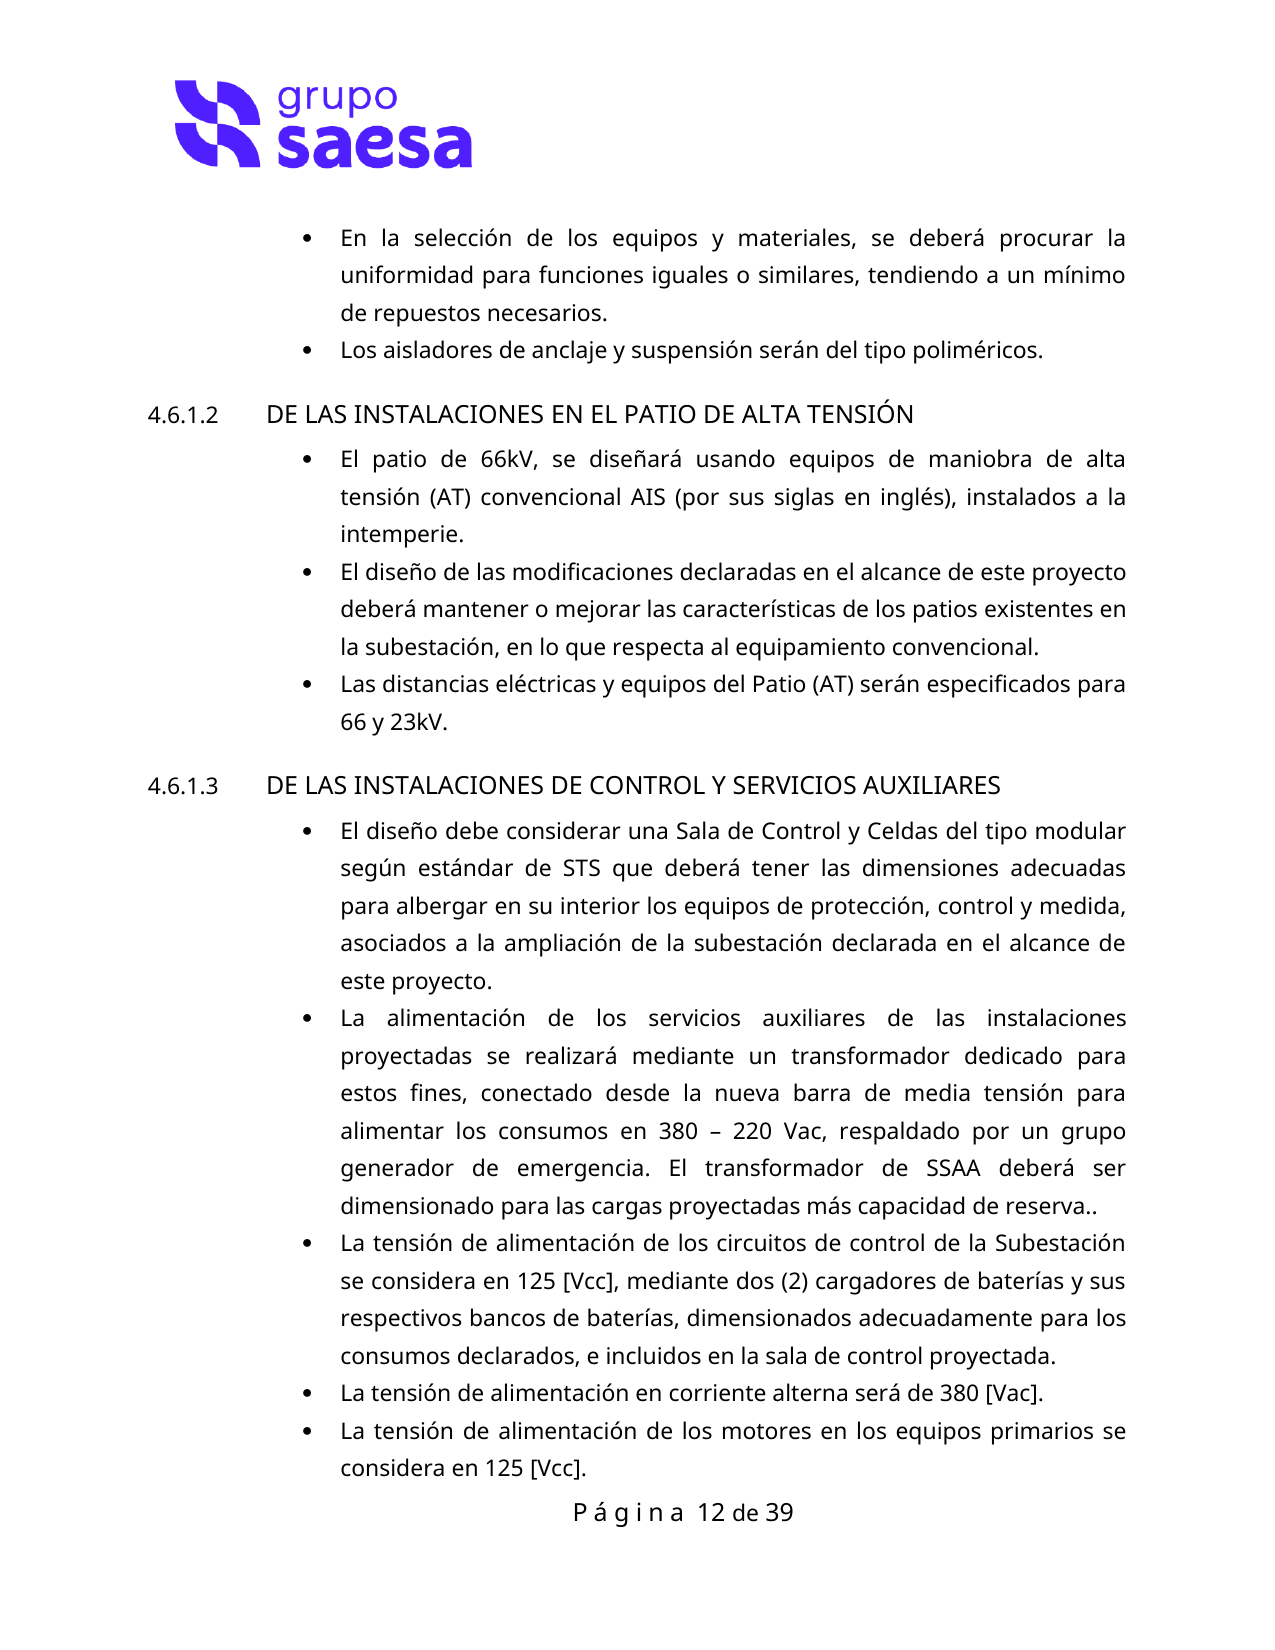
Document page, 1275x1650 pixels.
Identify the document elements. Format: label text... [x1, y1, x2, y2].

subtitle DE LAS INSTALACIONES DE CONTROL Y SERVICIOS AUXILIARES [148, 768, 1127, 802]
list El diseño debe considerar una Sala de Control y Celdas del tipo modular según estándar de STS que deberá tener las dimensiones adecuadas para albergar en su interior los equipos de protección, control y medida, asociados a la ampliación de la subestación declarada en el alcance de este proyecto. [303, 814, 1127, 996]
subtitle DE LAS INSTALACIONES EN EL PATIO DE ALTA TENSIÓN [148, 396, 1127, 431]
list Los aisladores de anclaje y suspensión serán del tipo poliméricos. [303, 334, 1127, 365]
list La tensión de alimentación de los circuitos de control de la Subestación se considera en 125 [Vcc], mediante dos (2) cargadores de baterías y sus respectivos bancos de baterías, dimensionados adecuadamente para los consumos declarados, e incluidos en la sala de control proyectada. [303, 1227, 1127, 1371]
list La alimentación de los servicios auxiliares de las instalaciones proyectadas se realizará mediante un transformador dedicado para estos fines, conectado desde la nueva barra de media tensión para alimentar los consumos en 380 – 220 Vac, respaldado por un grupo generador de emergencia. El transformador de SSAA deberá ser dimensionado para las cargas proyectadas más capacidad de reserva.. [303, 1002, 1127, 1221]
list El patio de 66kV, se diseñará usando equipos de maniobra de alta tensión (AT) convencional AIS (por sus siglas en inglés), instalados a la intemperie. [303, 443, 1127, 549]
list La tensión de alimentación de los motores en los equipos primarios se considera en 125 [Vcc]. [303, 1414, 1127, 1483]
list Las distancias eléctricas y equipos del Patio (AT) serán especificados para 66 y 23kV. [303, 668, 1127, 737]
list El diseño de las modificaciones declaradas en el alcance de este proyecto deberá mantener o mejorar las características de los patios existentes en la subestación, en lo que respecta al equipamiento convencional. [303, 556, 1127, 662]
list La tensión de alimentación en corriente alterna será de 380 [Vac]. [303, 1377, 1127, 1408]
list En la selección de los equipos y materiales, se deberá procurar la uniformidad para funciones iguales o similares, tendiendo a un mínimo de repuestos necesarios. [303, 221, 1127, 328]
